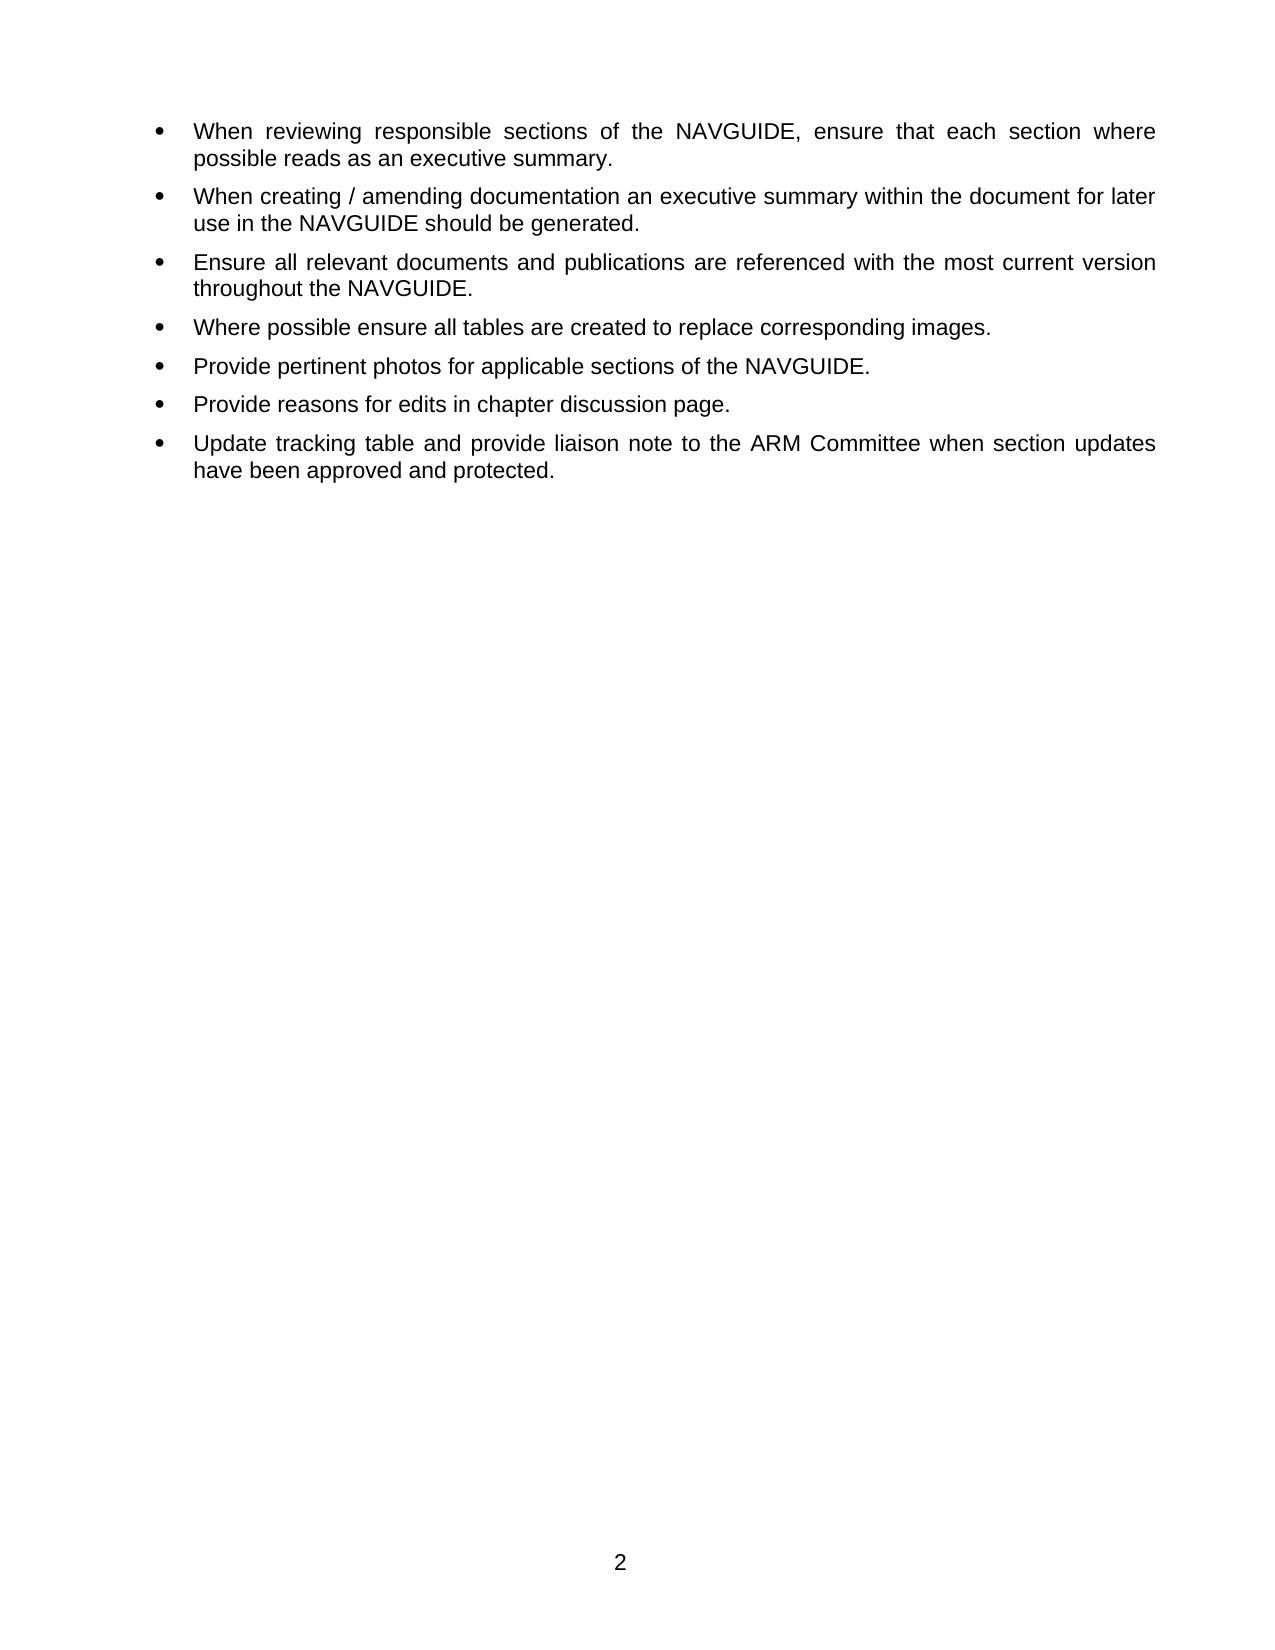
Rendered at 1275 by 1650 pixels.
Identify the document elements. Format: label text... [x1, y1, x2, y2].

list Update tracking table and provide liaison note to the ARM Committee when section updates have been approved and protected. [156, 430, 1157, 483]
list When creating / amending documentation an executive summary within the document for later use in the NAVGUIDE should be generated. [156, 183, 1157, 236]
list When reviewing responsible sections of the NAVGUIDE, ensure that each section where possible reads as an executive summary. [156, 118, 1157, 171]
list Provide pertinent photos for applicable sections of the NAVGUIDE. [156, 353, 1157, 379]
list Provide reasons for edits in chapter discussion page. [156, 391, 1157, 418]
list Ensure all relevant documents and publications are referenced with the most current version throughout the NAVGUIDE. [156, 248, 1157, 301]
list Where possible ensure all tables are created to replace corresponding images. [156, 314, 1157, 340]
